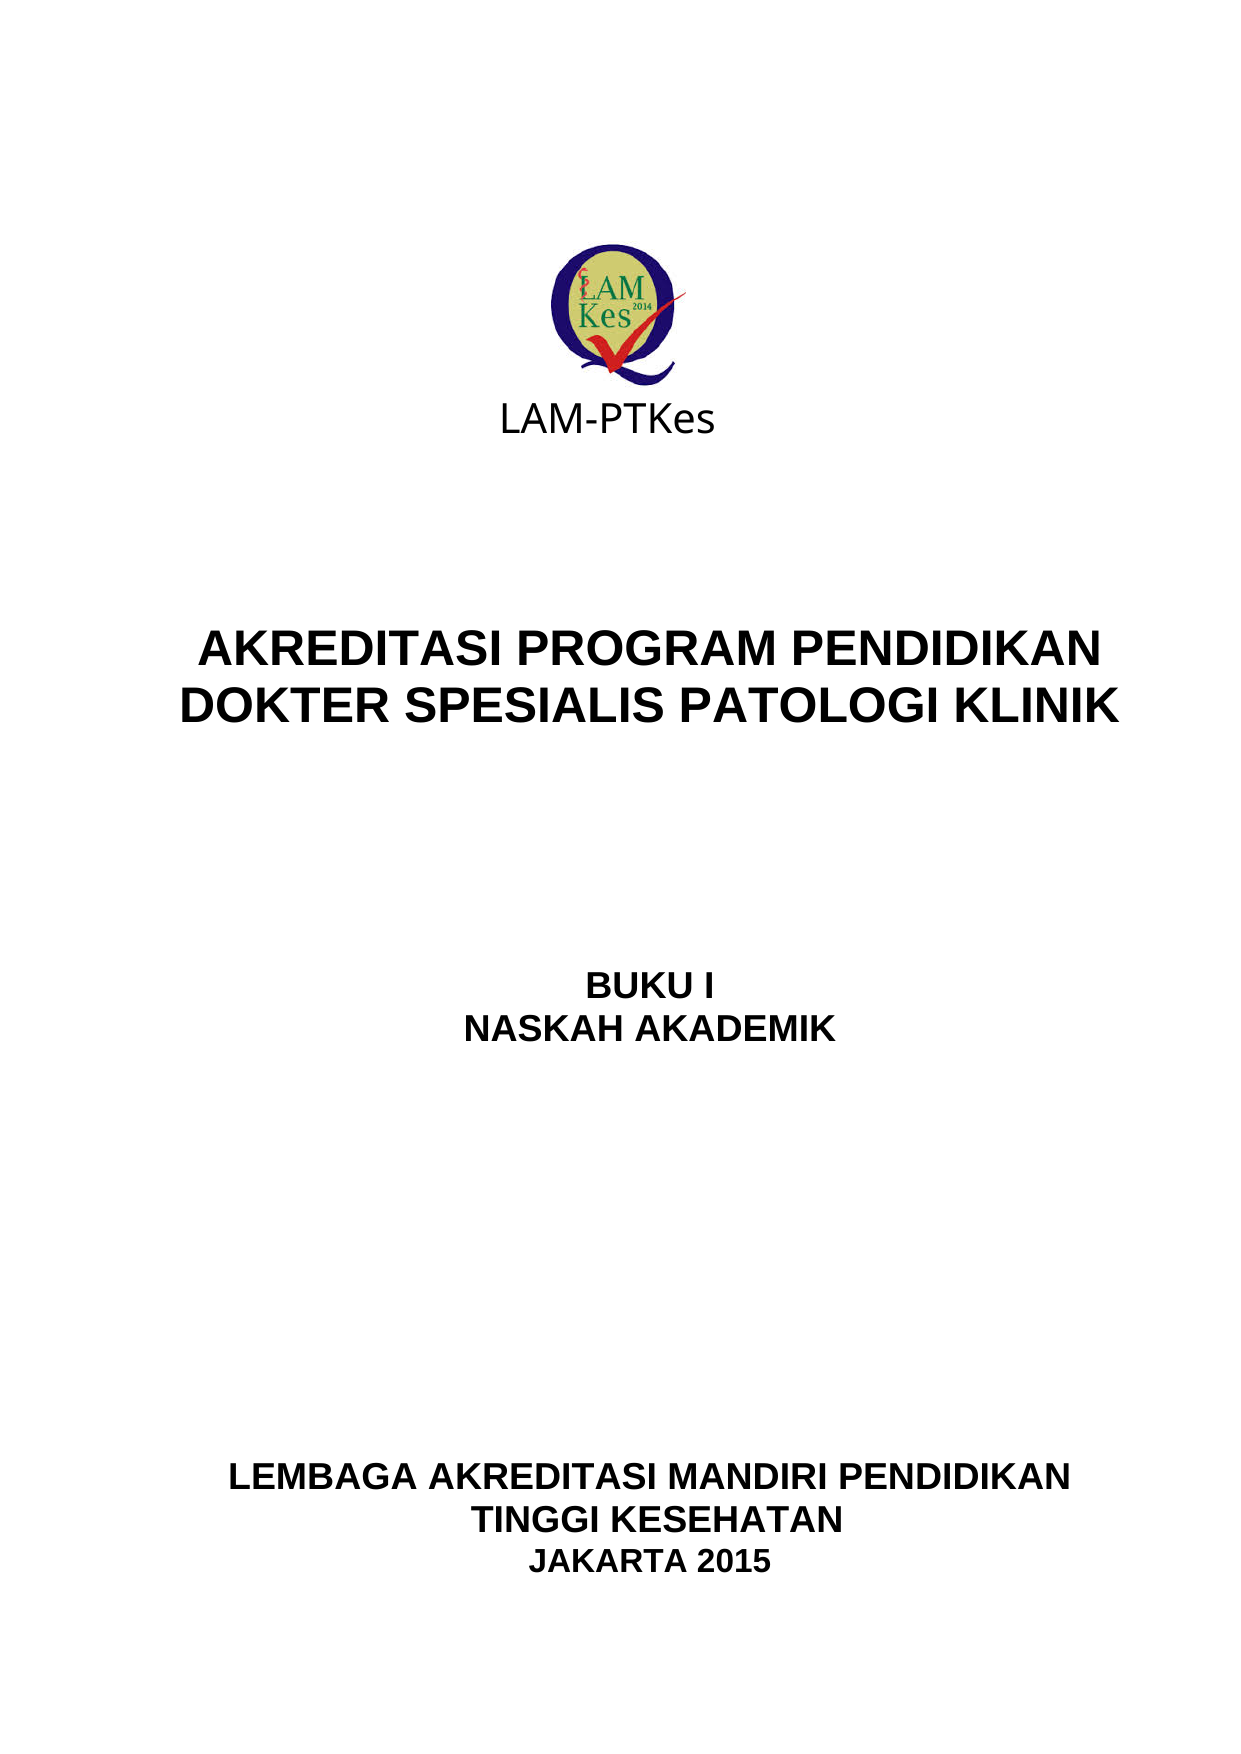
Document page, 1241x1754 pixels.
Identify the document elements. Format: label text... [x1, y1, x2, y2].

text LEMBAGA AKREDITASI MANDIRI PENDIDIKAN TINGGI KESEHATAN [162, 1454, 1137, 1541]
text DOKTER SPESIALIS PATOLOGI KLINIK [177, 676, 1122, 733]
text NASKAH AKADEMIK [177, 1006, 1122, 1049]
text BUKU I [177, 963, 1122, 1006]
picture [543, 241, 686, 388]
text JAKARTA 2015 [177, 1541, 1122, 1579]
text AKREDITASI PROGRAM PENDIDIKAN [177, 618, 1122, 676]
